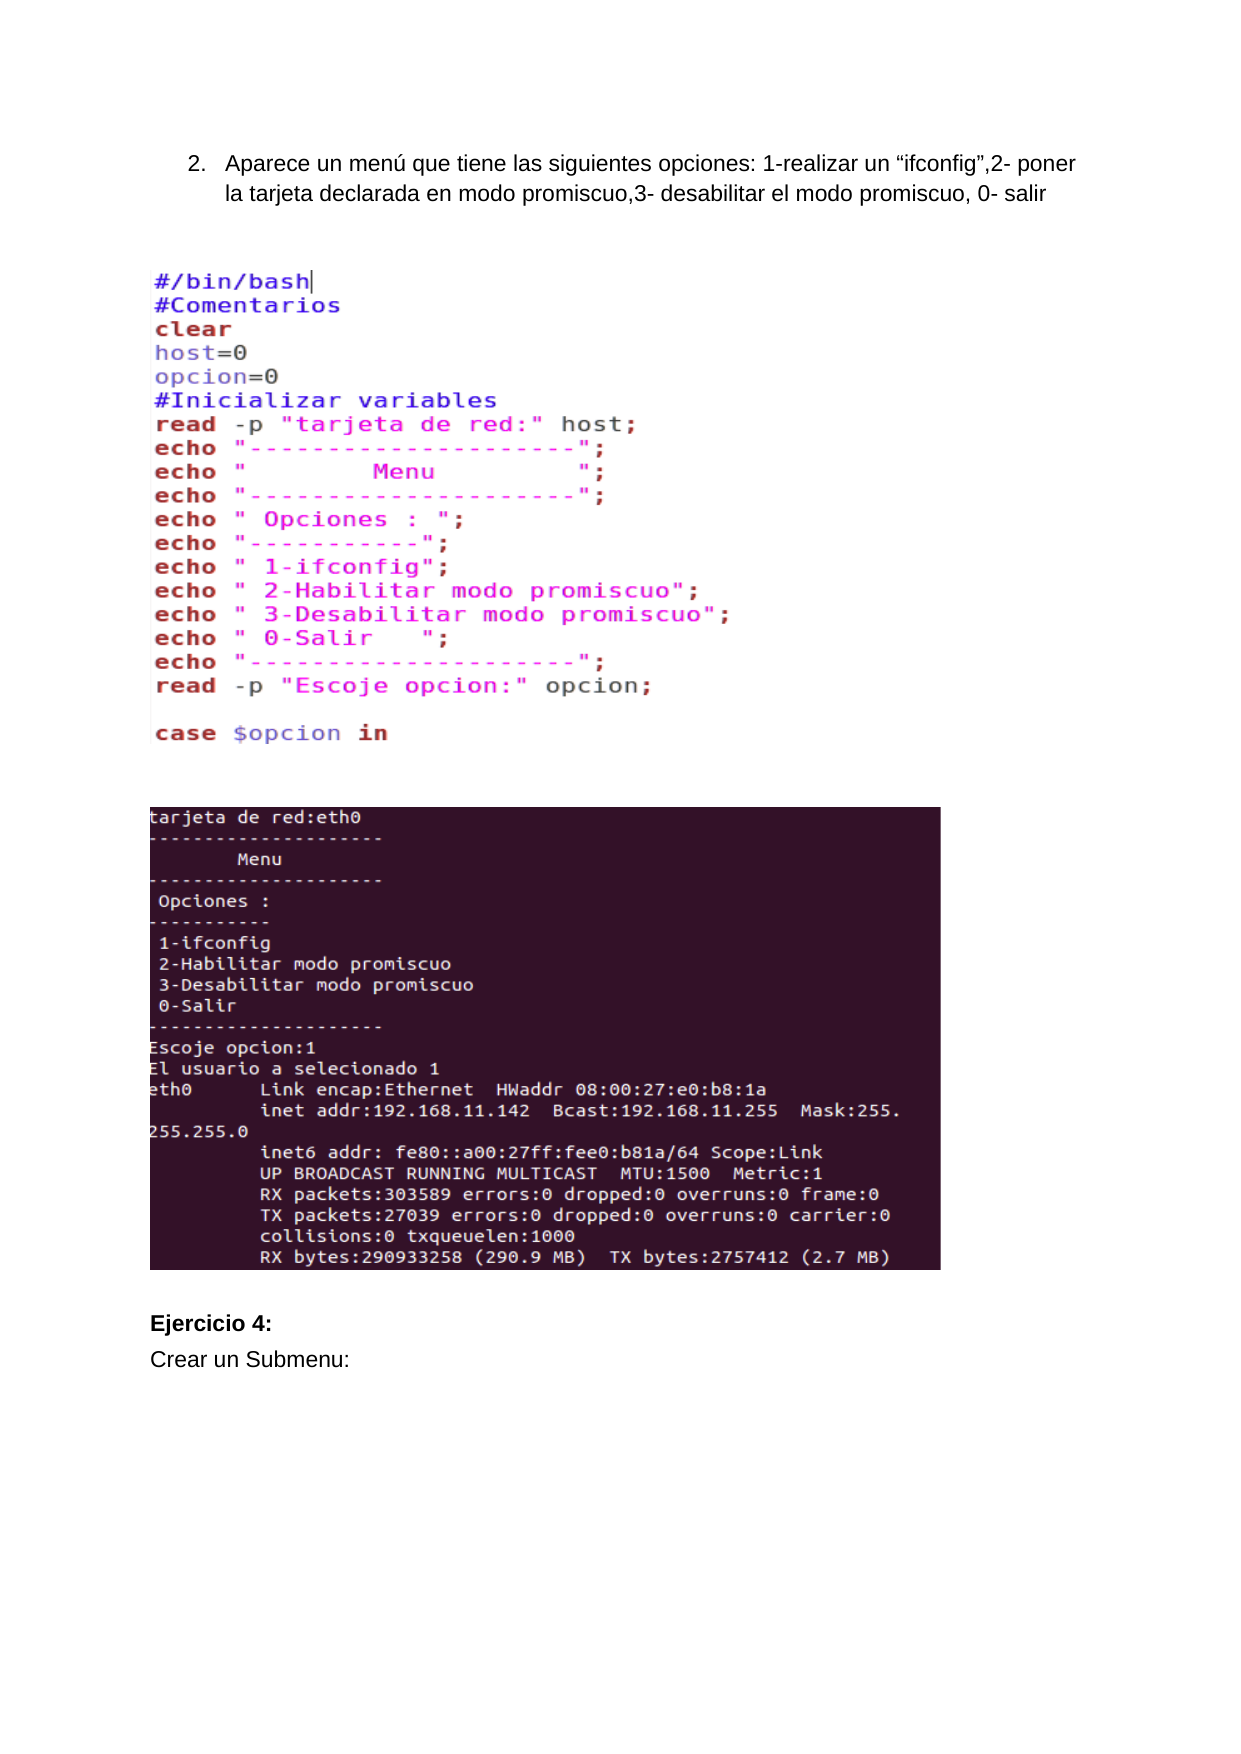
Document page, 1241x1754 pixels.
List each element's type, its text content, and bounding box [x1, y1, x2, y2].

picture [150, 807, 941, 1270]
text Ejercicio 4: [150, 1310, 1090, 1336]
text Crear un Submenu: [150, 1346, 1090, 1372]
picture [150, 270, 835, 744]
list Aparece un menú que tiene las siguientes opciones: 1-realizar un “ifconfig”,2- poner la tarjeta declarada en modo promiscuo,3- desabilitar el modo promiscuo, 0- salir [187, 150, 1090, 207]
